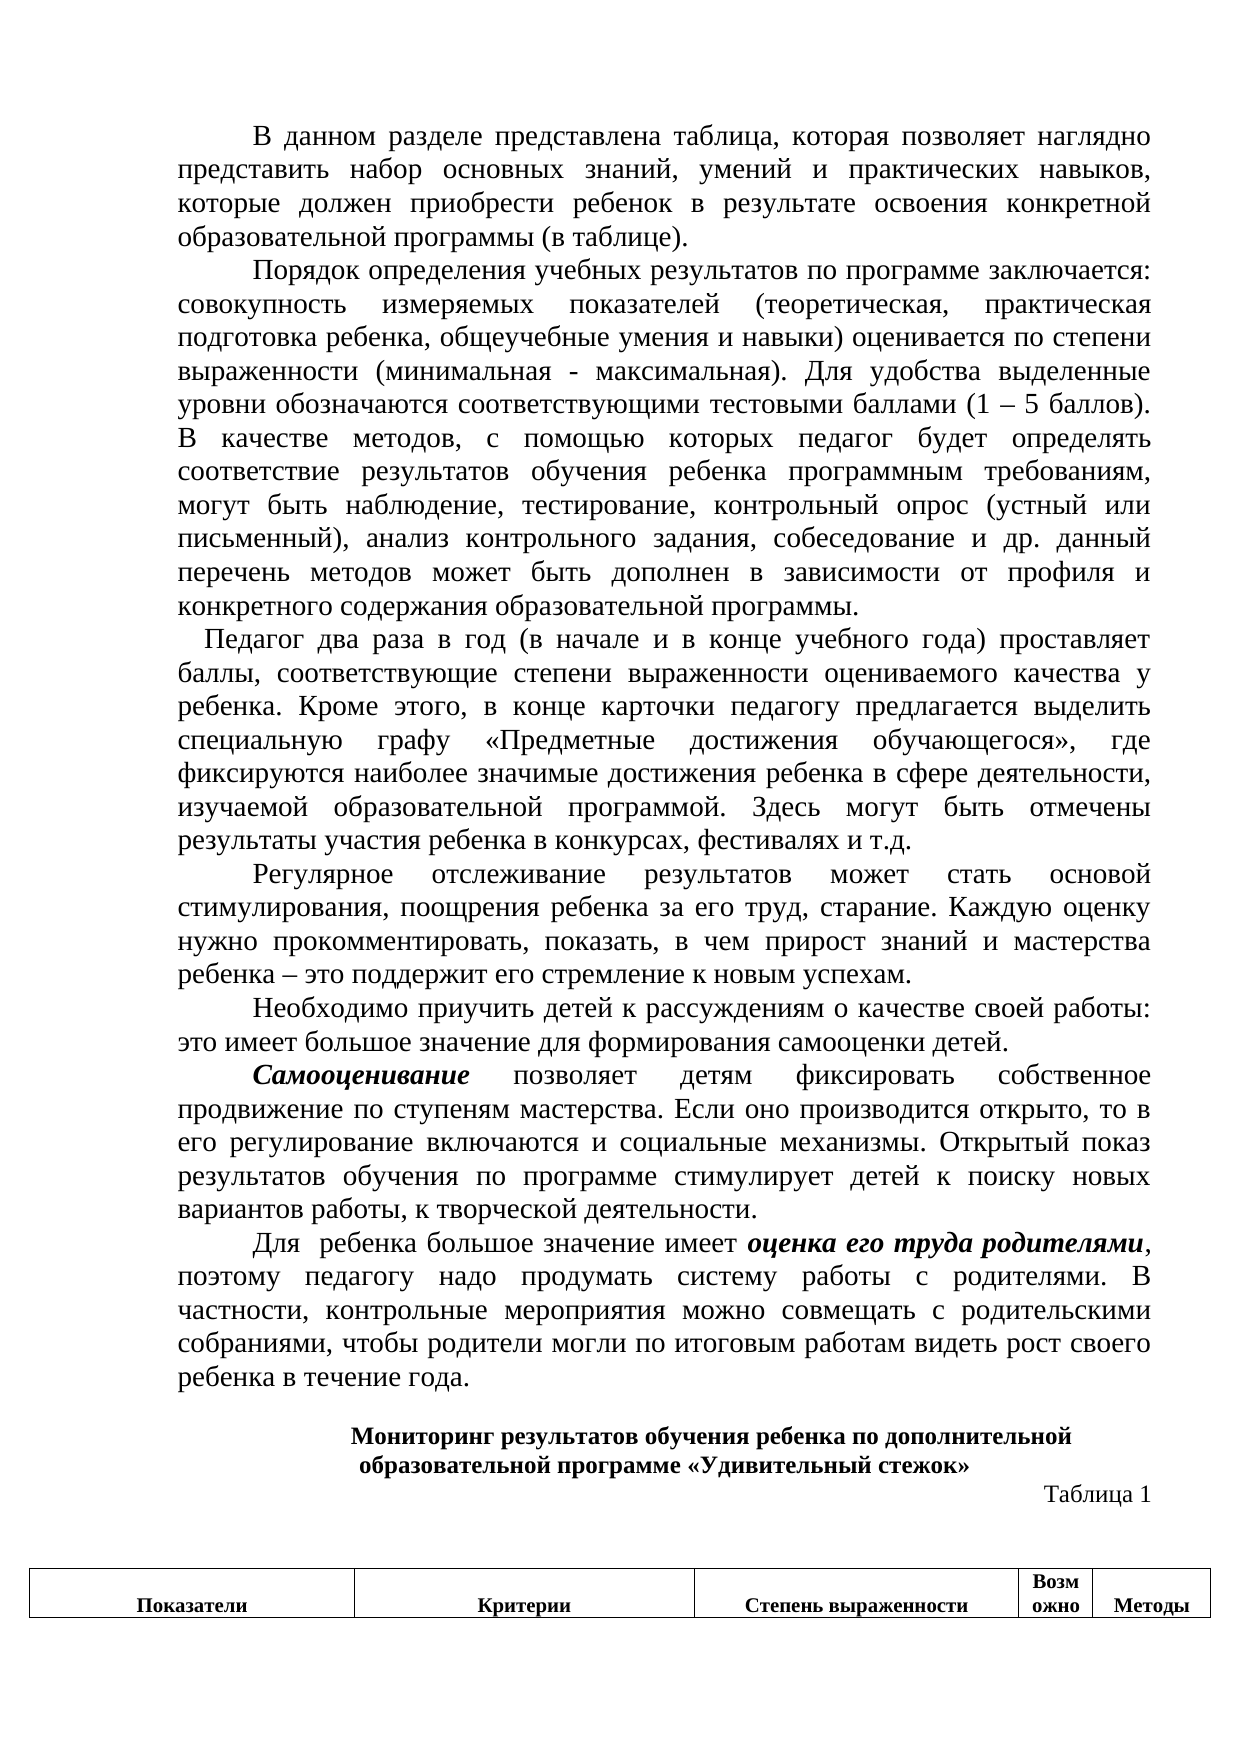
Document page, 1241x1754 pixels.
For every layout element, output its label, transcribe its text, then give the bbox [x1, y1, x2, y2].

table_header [1019, 1569, 1092, 1617]
text Мониторинг результатов обучения ребенка по дополнительной образовательной программе «Удивительный стежок» [177, 1421, 1152, 1479]
text Необходимо приучить детей к рассуждениям о качестве своей работы: это имеет большое значение для формирования самооценки детей. [177, 990, 1152, 1057]
text Регулярное отслеживание результатов может стать основой стимулирования, поощрения ребенка за его труд, старание. Каждую оценку нужно прокомментировать, показать, в чем прирост знаний и мастерства ребенка – это поддержит его стремление к новым успехам. [177, 856, 1152, 990]
text Для ребенка большое значение имеет оценка его труда родителями, поэтому педагогу надо продумать систему работы с родителями. В частности, контрольные мероприятия можно совмещать с родительскими собраниями, чтобы родители могли по итоговым работам видеть рост своего ребенка в течение года. [177, 1225, 1152, 1393]
text Таблица 1 [177, 1479, 1152, 1508]
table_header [30, 1569, 354, 1617]
text Порядок определения учебных результатов по программе заключается: совокупность измеряемых показателей (теоретическая, практическая подготовка ребенка, общеучебные умения и навыки) оценивается по степени выраженности (минимальная - максимальная). Для удобства выделенные уровни обозначаются соответствующими тестовыми баллами (1 – 5 баллов). В качестве методов, с помощью которых педагог будет определять соответствие результатов обучения ребенка программным требованиям, могут быть наблюдение, тестирование, контрольный опрос (устный или письменный), анализ контрольного задания, собеседование и др. данный перечень методов может быть дополнен в зависимости от профиля и конкретного содержания образовательной программы. [177, 252, 1152, 621]
table_header Методы диагностики [1093, 1569, 1210, 1617]
text Самооценивание позволяет детям фиксировать собственное продвижение по ступеням мастерства. Если оно производится открыто, то в его регулирование включаются и социальные механизмы. Открытый показ результатов обучения по программе стимулирует детей к поиску новых вариантов работы, к творческой деятельности. [177, 1057, 1152, 1225]
text В данном разделе представлена таблица, которая позволяет наглядно представить набор основных знаний, умений и практических навыков, которые должен приобрести ребенок в результате освоения конкретной образовательной программы (в таблице). [177, 118, 1152, 252]
table_header Критерии [355, 1569, 694, 1617]
text Педагог два раза в год (в начале и в конце учебного года) проставляет баллы, соответствующие степени выраженности оцениваемого качества у ребенка. Кроме этого, в конце карточки педагогу предлагается выделить специальную графу «Предметные достижения обучающегося», где фиксируются наиболее значимые достижения ребенка в сфере деятельности, изучаемой образовательной программой. Здесь могут быть отмечены результаты участия ребенка в конкурсах, фестивалях и т.д. [177, 621, 1152, 856]
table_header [695, 1569, 1018, 1617]
